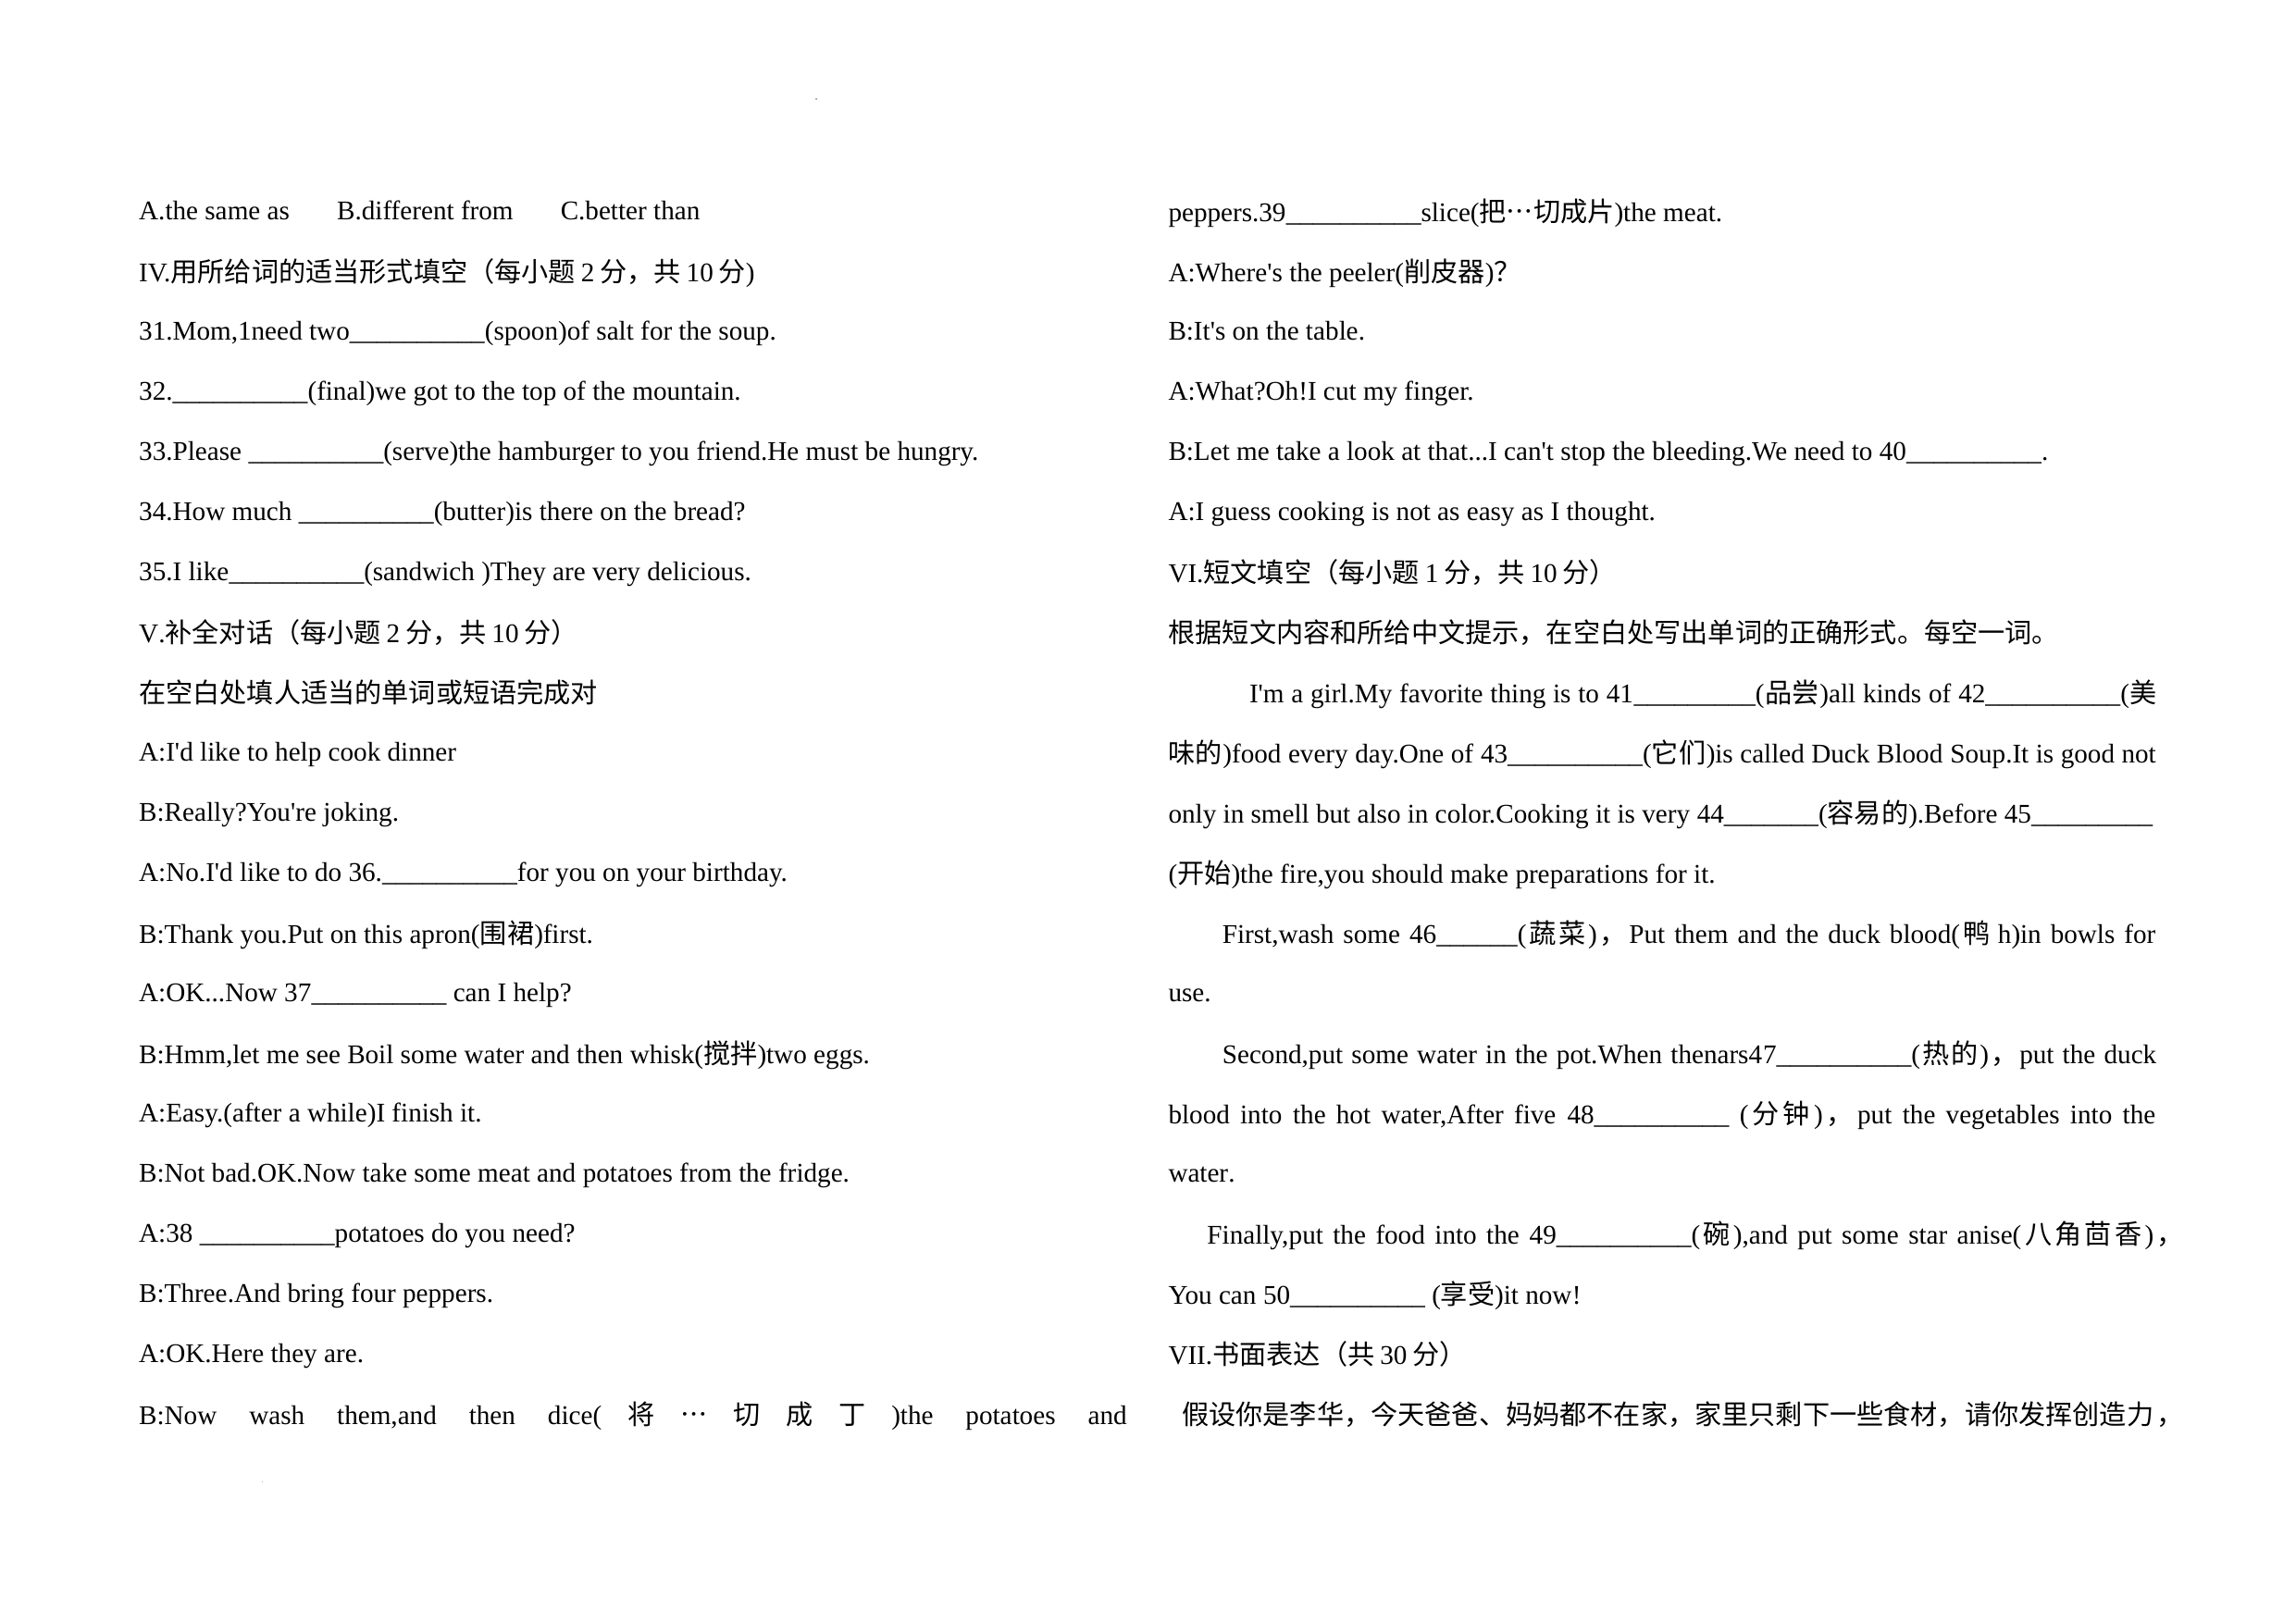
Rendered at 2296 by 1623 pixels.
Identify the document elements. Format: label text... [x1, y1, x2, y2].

text V.补全对话（每小题2分，共10分） [139, 601, 1127, 661]
text A:No.I'd like to do 36.__________for you on your birthday. [139, 841, 1127, 901]
text 32.__________(final)we got to the top of the mountain. [139, 360, 1127, 420]
text B:Hmm,let me see Boil some water and then whisk(搅拌)two eggs. [139, 1022, 1127, 1082]
text B:Now wash them,and then dice(将…切成丁)the potatoes and peppers.39__________slice(把…切成片)the meat. [139, 1382, 1127, 1443]
text 33.Please __________(serve)the hamburger to you friend.He must be hungry. [139, 420, 1127, 480]
text 31.Mom,1need two__________(spoon)of salt for the soup. [139, 300, 1127, 360]
text B:Thank you.Put on this apron(围裙)first. [139, 901, 1127, 961]
text Second,put some water in the pot.When thenars47__________(热的)，put the duck blood into the hot water,After five 48__________ (分钟)，put the vegetables into the water. [1168, 1022, 2156, 1202]
text A:Easy.(after a while)I finish it. [139, 1082, 1127, 1142]
text A:OK...Now 37__________ can I help? [139, 961, 1127, 1022]
text I'm a girl.My favorite thing is to 41_________(品尝)all kinds of 42__________(美味的)food every day.One of 43__________(它们)is called Duck Blood Soup.It is good not only in smell but also in color.Cooking it is very 44_______(容易的).Before 45_________ [1168, 661, 2156, 841]
text A:I guess cooking is not as easy as I thought. [1168, 480, 2156, 540]
text B:Let me take a look at that...I can't stop the bleeding.We need to 40__________. [1168, 420, 2156, 480]
text A:Where's the peeler(削皮器)？ [1168, 240, 2156, 300]
text B:Three.And bring four peppers. [139, 1262, 1127, 1322]
text 根据短文内容和所给中文提示，在空白处写出单词的正确形式。每空一词。 [1168, 601, 2156, 661]
text IV.用所给词的适当形式填空（每小题2分，共10分) [139, 240, 1127, 300]
text B:Not bad.OK.Now take some meat and potatoes from the fridge. [139, 1142, 1127, 1202]
text B:Really?You're joking. [139, 781, 1127, 841]
text A:I'd like to help cook dinner [139, 721, 1127, 781]
text 35.I like__________(sandwich )They are very delicious. [139, 540, 1127, 601]
text 在空白处填人适当的单词或短语完成对 [139, 661, 1127, 721]
text (开始)the fire,you should make preparations for it. [1168, 841, 2156, 901]
text First,wash some 46______(蔬菜)，Put them and the duck blood(鸭h)in bowls for use. [1168, 901, 2156, 1022]
text A:What?Oh!I cut my finger. [1168, 360, 2156, 420]
text A.the same as B.different from C.better than [139, 180, 1127, 240]
text VII.书面表达（共30分） [1168, 1322, 2156, 1382]
text B:Now wash them,and then dice(将…切成丁)the potatoes and peppers.39__________slice(把…切成片)the meat. [1168, 180, 2156, 240]
text A:OK.Here they are. [139, 1322, 1127, 1382]
text 34.How much __________(butter)is there on the bread? [139, 480, 1127, 540]
text Finally,put the food into the 49__________(碗),and put some star anise(八角茴香)，You can 50__________ (享受)it now! [1168, 1202, 2156, 1322]
text 假设你是李华，今天爸爸、妈妈都不在家，家里只剩下一些食材，请你发挥创造力，用这些食材为自己做顿午餐。请你根据提示写一篇英语短文，描述这道美食的制作过程。 [1168, 1382, 2156, 1443]
text VI.短文填空（每小题1分，共10分） [1168, 540, 2156, 601]
text B:It's on the table. [1168, 300, 2156, 360]
text A:38 __________potatoes do you need? [139, 1202, 1127, 1262]
